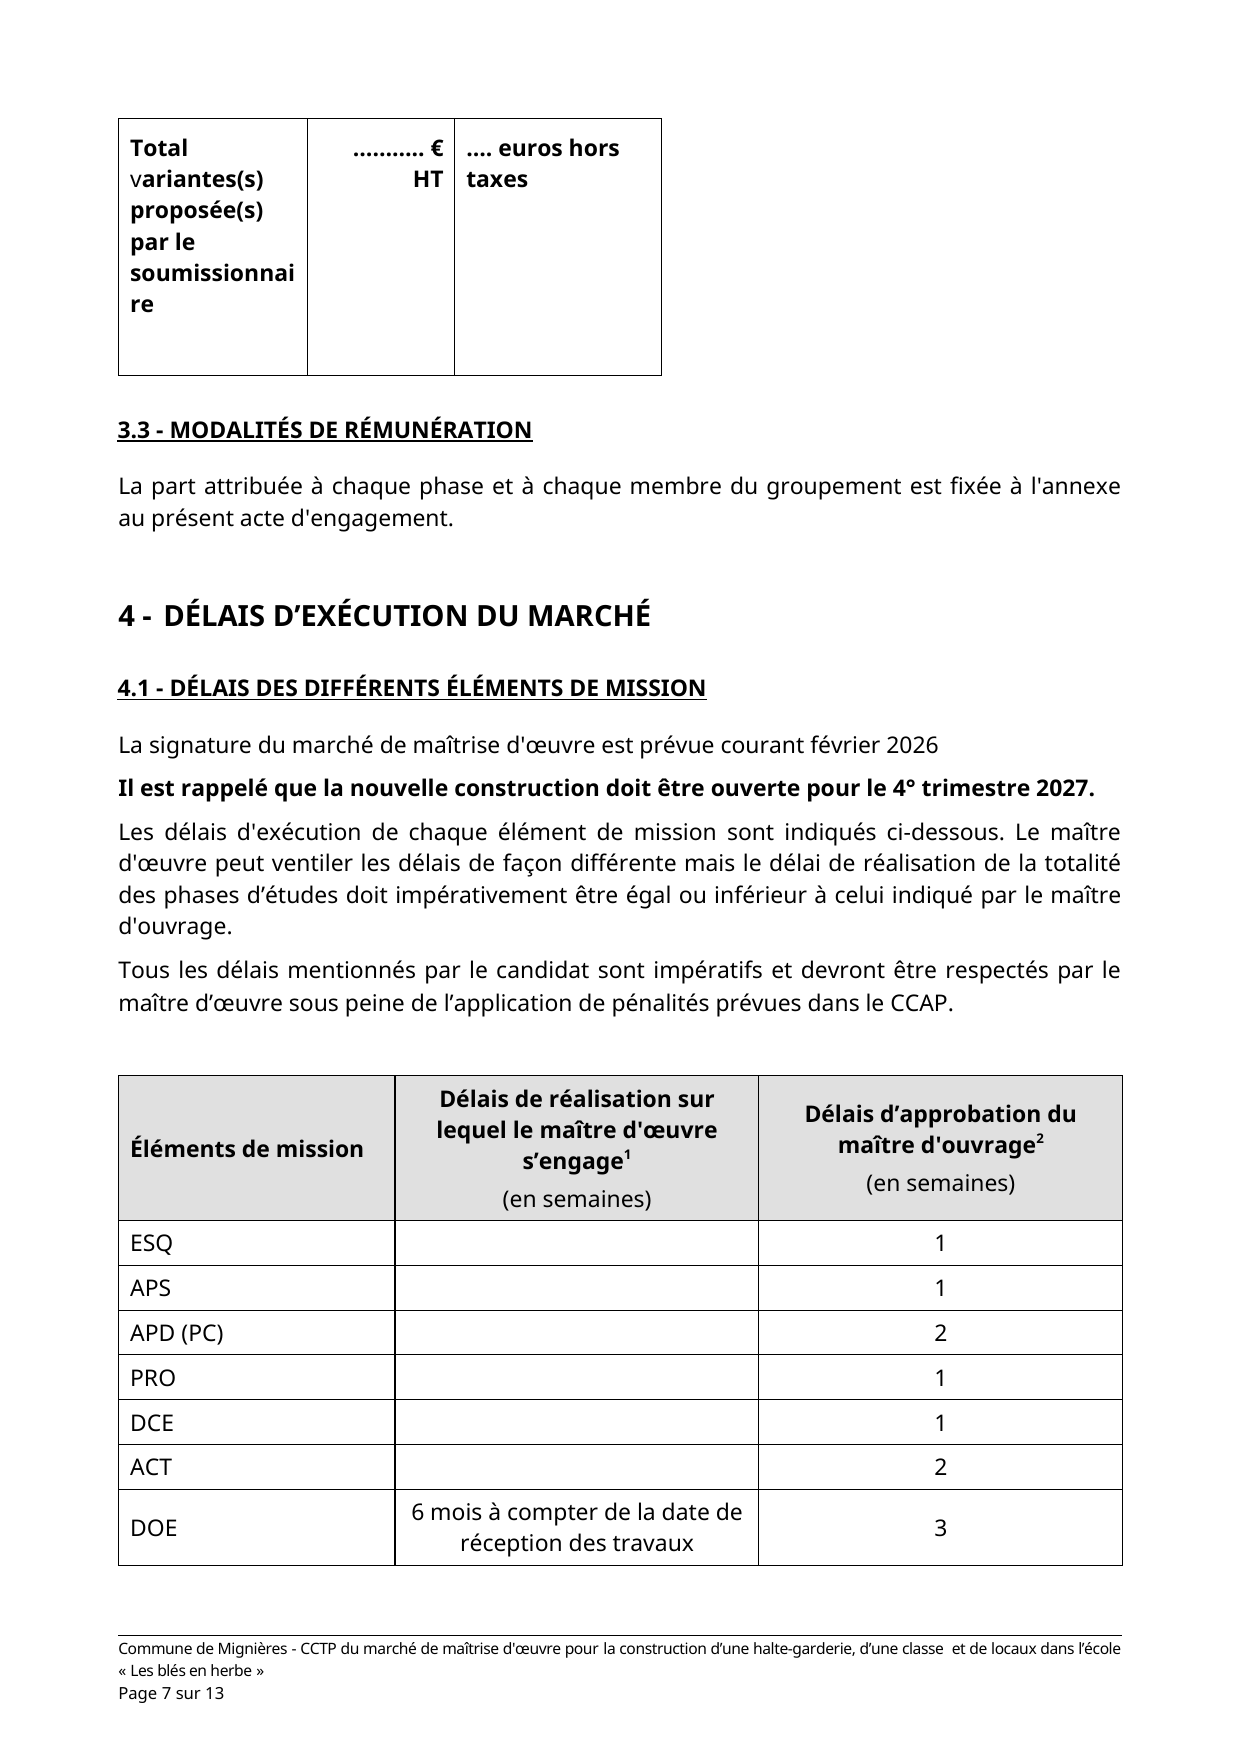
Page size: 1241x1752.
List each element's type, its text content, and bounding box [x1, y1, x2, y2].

table_cell ……….. € HT [308, 119, 454, 375]
table_cell [396, 1400, 758, 1444]
text La signature du marché de maîtrise d'œuvre est prévue courant février 2026 [118, 729, 1122, 760]
table_cell Total variantes(s) proposée(s) par le soumissionnaire [119, 119, 307, 375]
table_cell [396, 1355, 758, 1399]
table_header Délais de réalisation sur lequel le maître d'œuvre s’engage1 (en semaines) [396, 1076, 758, 1220]
table_header Éléments de mission [119, 1076, 394, 1220]
table_cell DCE [119, 1400, 394, 1444]
table_cell 1 [759, 1355, 1122, 1399]
table_cell 6 mois à compter de la date de réception des travaux [396, 1490, 758, 1565]
table_cell …. euros hors taxes [455, 119, 661, 375]
table_cell ESQ [119, 1221, 394, 1265]
subtitle Modalités de rémunération [117, 414, 1122, 445]
table_cell 1 [759, 1266, 1122, 1309]
table_cell 1 [759, 1400, 1122, 1444]
text Tous les délais mentionnés par le candidat sont impératifs et devront être respectés par le maître d’œuvre sous peine de l’application de pénalités prévues dans le CCAP. [118, 954, 1122, 1019]
text La part attribuée à chaque phase et à chaque membre du groupement est fixée à l'annexe au présent acte d'engagement. [118, 470, 1122, 533]
table_cell [396, 1445, 758, 1489]
table_cell APD (PC) [119, 1311, 394, 1354]
table_cell 2 [759, 1311, 1122, 1354]
table_header Délais d’approbation du maître d'ouvrage2 (en semaines) [759, 1076, 1122, 1220]
table_cell [396, 1221, 758, 1265]
table_cell [396, 1266, 758, 1309]
table_cell 1 [759, 1221, 1122, 1265]
table_cell 2 [759, 1445, 1122, 1489]
subtitle Délais des différents éléments de mission [117, 672, 1122, 704]
text Les délais d'exécution de chaque élément de mission sont indiqués ci-dessous. Le maître d'œuvre peut ventiler les délais de façon différente mais le délai de réalisation de la totalité des phases d’études doit impérativement être égal ou inférieur à celui indiqué par le maître d'ouvrage. [118, 816, 1122, 941]
text Il est rappelé que la nouvelle construction doit être ouverte pour le 4° trimestre 2027. [118, 772, 1122, 804]
table_cell PRO [119, 1355, 394, 1399]
table_cell APS [119, 1266, 394, 1309]
table_cell [396, 1311, 758, 1354]
table_cell 3 [759, 1490, 1122, 1565]
subtitle Délais d’exécution du marché [118, 595, 1122, 635]
table_cell ACT [119, 1445, 394, 1489]
table_cell DOE [119, 1490, 394, 1565]
